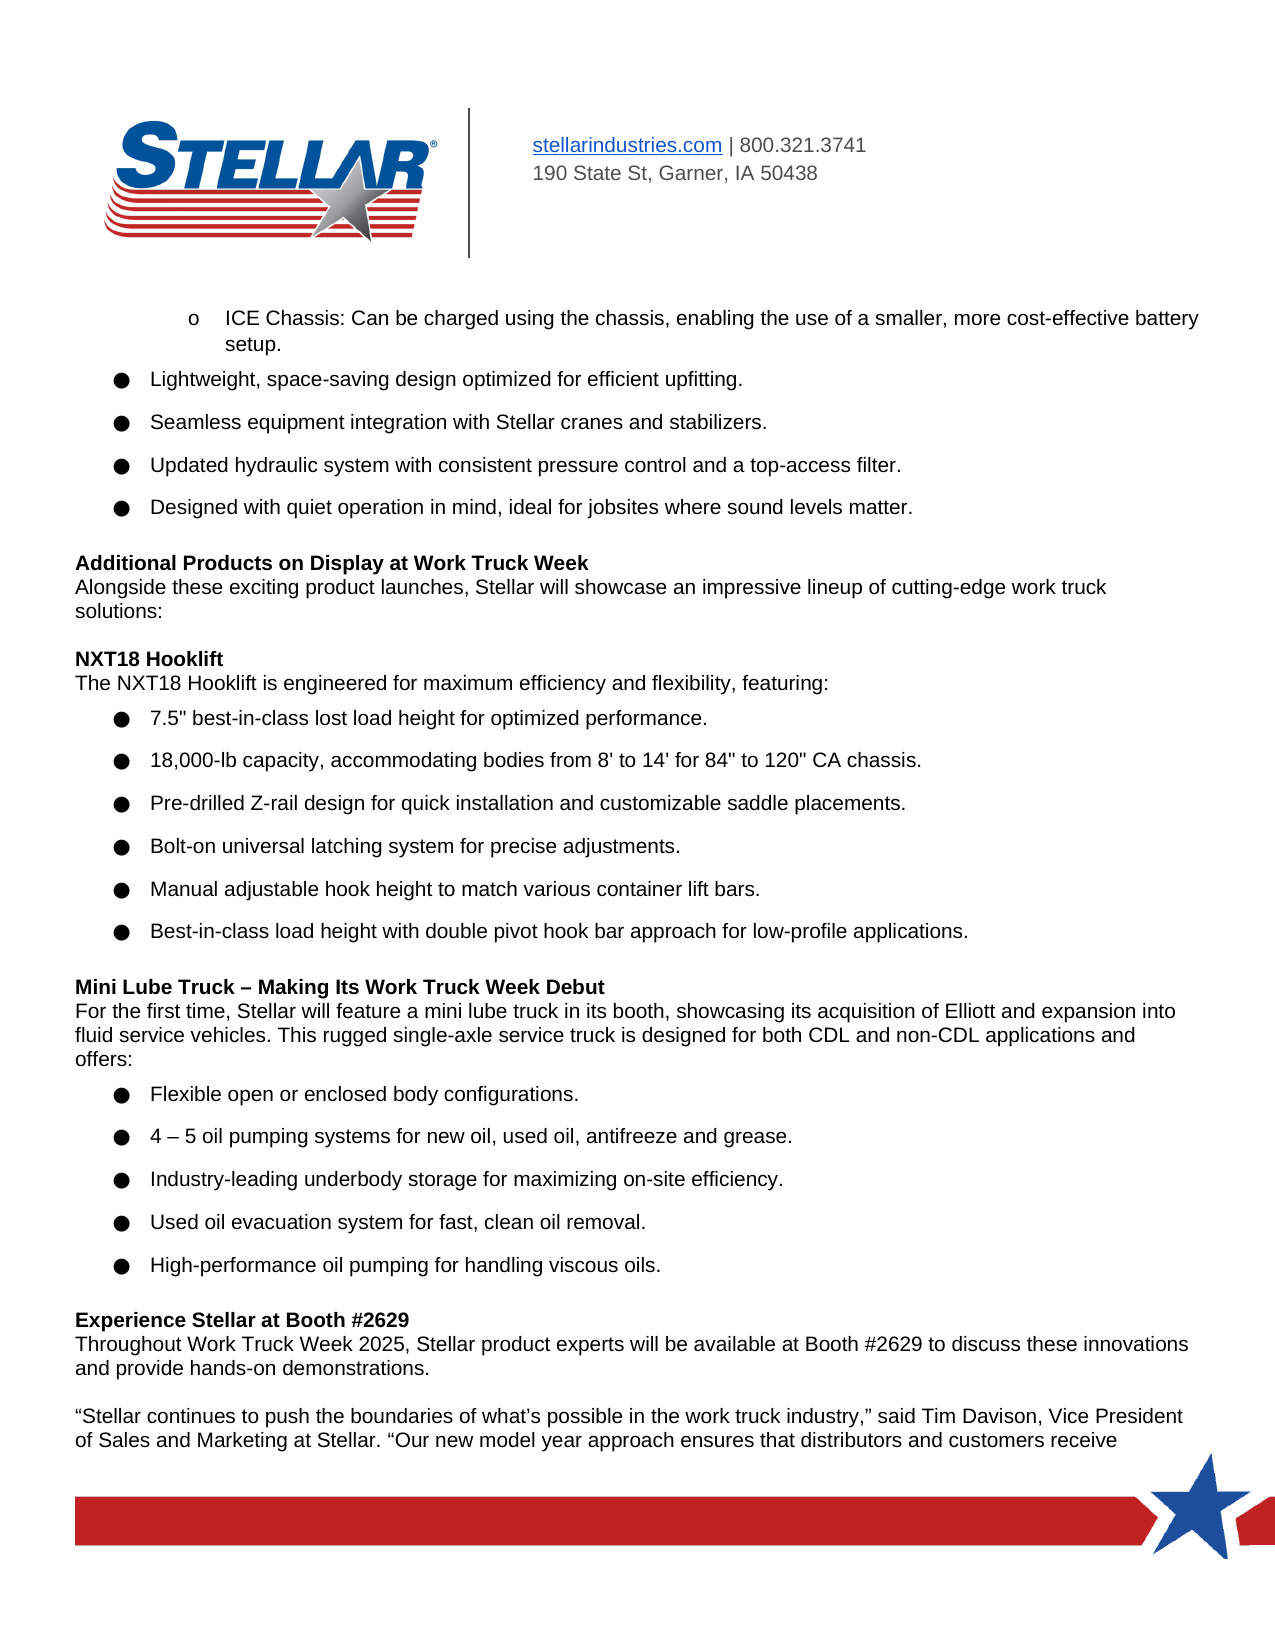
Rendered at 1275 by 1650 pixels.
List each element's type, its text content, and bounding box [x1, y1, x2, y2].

list Pre-drilled Z-rail design for quick installation and customizable saddle placements. [112, 780, 1200, 822]
list Bolt-on universal latching system for precise adjustments. [112, 822, 1200, 865]
list High-performance oil pumping for handling viscous oils. [112, 1241, 1200, 1284]
list 7.5" best-in-class lost load height for optimized performance. [112, 694, 1200, 737]
text For the first time, Stellar will feature a mini lube truck in its booth, showcasing its acquisition of Elliott and expansion into fluid service vehicles. This rugged single-axle service truck is designed for both CDL and non-CDL applications and offers: [75, 998, 1200, 1070]
text Alongside these exciting product launches, Stellar will showcase an impressive lineup of cutting-edge work truck solutions: [75, 574, 1200, 622]
list Lightweight, space-saving design optimized for efficient upfitting. [112, 356, 1200, 398]
text Experience Stellar at Booth #2629 [75, 1308, 1200, 1332]
text The NXT18 Hooklift is engineered for maximum efficiency and flexibility, featuring: [75, 670, 1200, 694]
picture [75, 1453, 1275, 1559]
list Manual adjustable hook height to match various container lift bars. [112, 865, 1200, 908]
list ICE Chassis: Can be charged using the chassis, enabling the use of a smaller, more cost-effective battery setup. [187, 306, 1200, 356]
text Throughout Work Truck Week 2025, Stellar product experts will be available at Booth #2629 to discuss these innovations and provide hands-on demonstrations. [75, 1332, 1200, 1380]
list Seamless equipment integration with Stellar cranes and stabilizers. [112, 398, 1200, 441]
list Used oil evacuation system for fast, clean oil removal. [112, 1198, 1200, 1241]
list Designed with quiet operation in mind, ideal for jobsites where sound levels matter. [112, 484, 1200, 527]
list Flexible open or enclosed body configurations. [112, 1070, 1200, 1113]
text NXT18 Hooklift [75, 646, 1200, 670]
list 18,000-lb capacity, accommodating bodies from 8' to 14' for 84" to 120" CA chassis. [112, 737, 1200, 780]
text Additional Products on Display at Work Truck Week [75, 551, 1200, 574]
picture [86, 108, 459, 258]
list 4 – 5 oil pumping systems for new oil, used oil, antifreeze and grease. [112, 1113, 1200, 1156]
list Updated hydraulic system with consistent pressure control and a top-access filter. [112, 441, 1200, 484]
list Best-in-class load height with double pivot hook bar approach for low-profile applications. [112, 908, 1200, 951]
text Mini Lube Truck – Making Its Work Truck Week Debut [75, 974, 1200, 998]
list Industry-leading underbody storage for maximizing on-site efficiency. [112, 1156, 1200, 1198]
